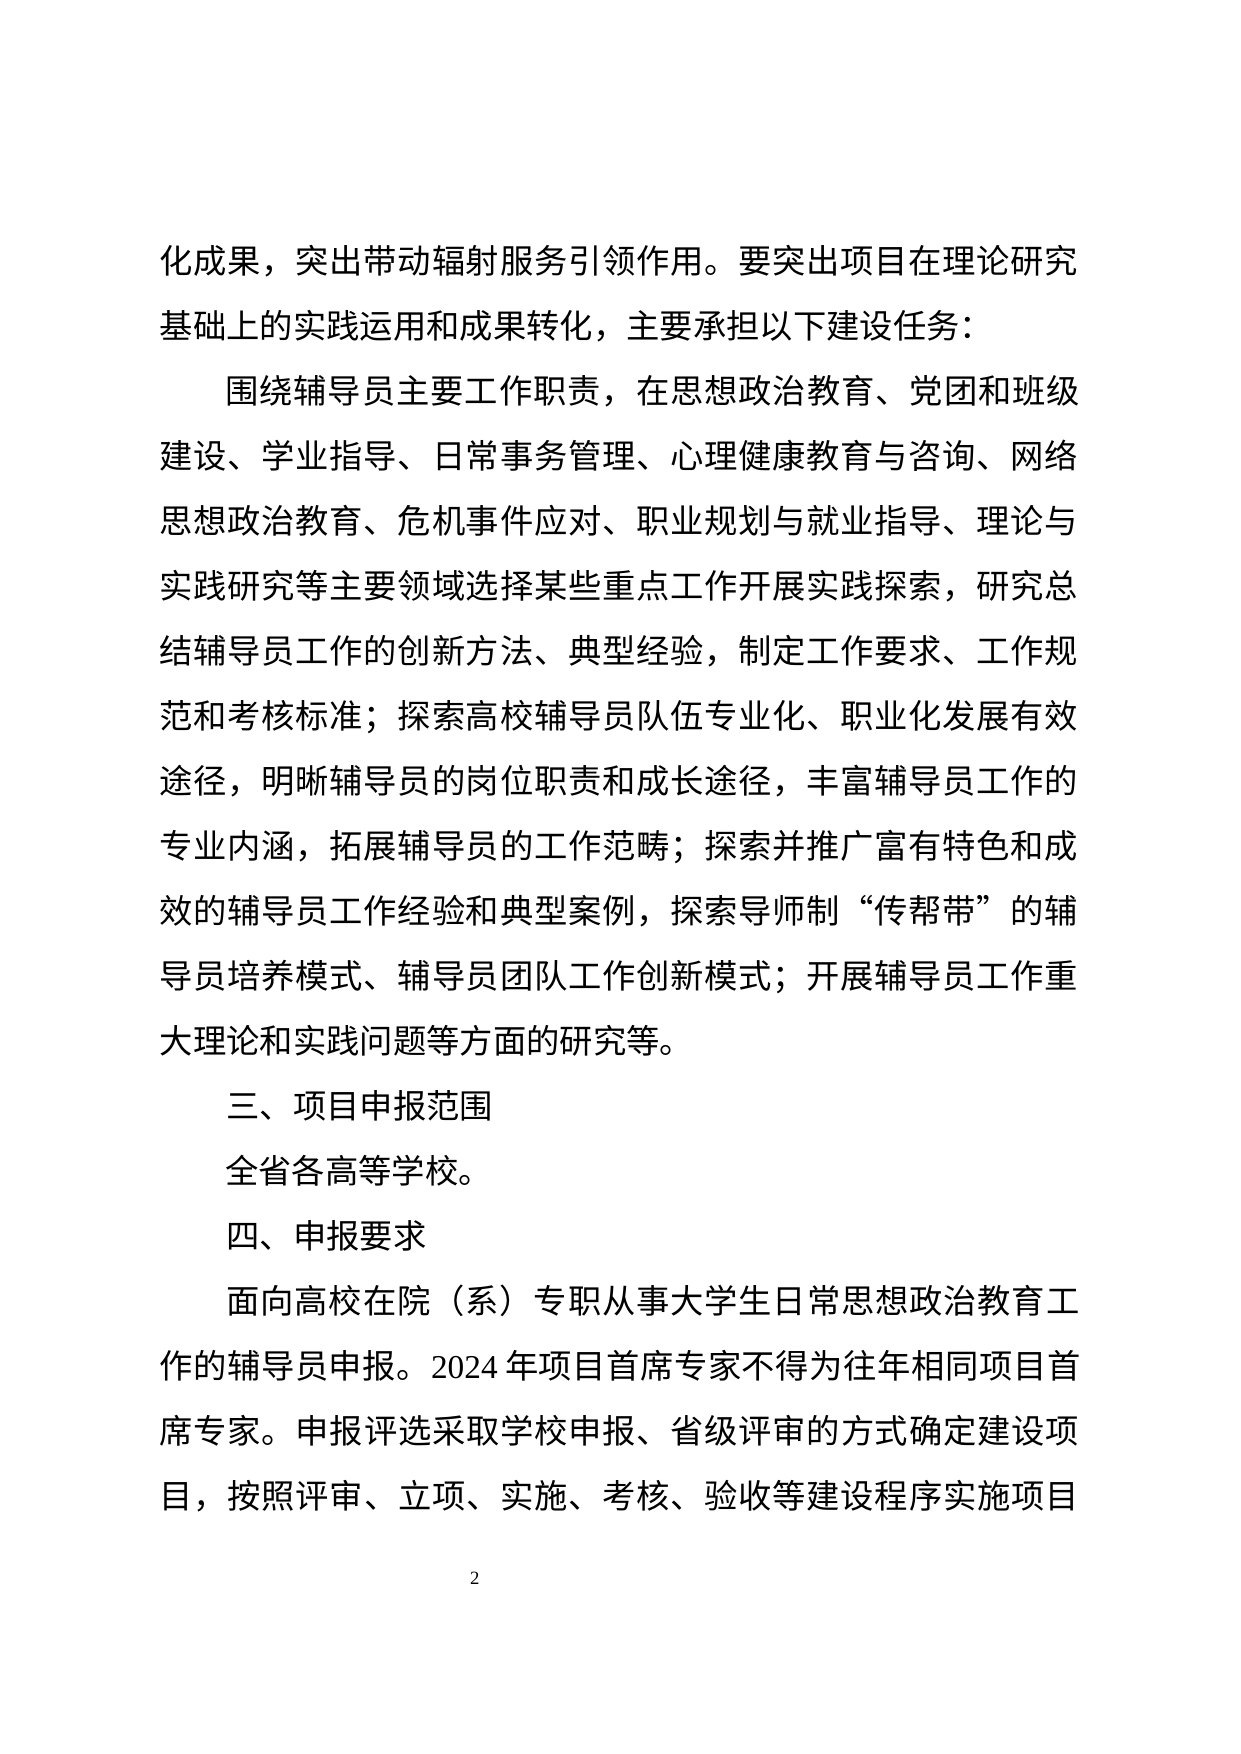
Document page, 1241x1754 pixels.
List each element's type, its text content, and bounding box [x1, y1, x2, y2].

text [159, 227, 1081, 357]
text 全省各高等学校。 [159, 1137, 1081, 1202]
text 四、申报要求 [159, 1202, 1081, 1267]
text 三、项目申报范围 [159, 1072, 1081, 1137]
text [159, 1267, 1081, 1527]
text 围绕辅导员主要工作职责，在思想政治教育、党团和班级建设、学业指导、日常事务管理、心理健康教育与咨询、网络思想政治教育、危机事件应对、职业规划与就业指导、理论与实践研究等主要领域选择某些重点工作开展实践探索，研究总结辅导员工作的创新方法、典型经验，制定工作要求、工作规范和考核标准；探索高校辅导员队伍专业化、职业化发展有效途径，明晰辅导员的岗位职责和成长途径，丰富辅导员工作的专业内涵，拓展辅导员的工作范畴；探索并推广富有特色和成效的辅导员工作经验和典型案例，探索导师制“传帮带”的辅导员培养模式、辅导员团队工作创新模式；开展辅导员工作重大理论和实践问题等方面的研究等。 [159, 357, 1081, 1072]
